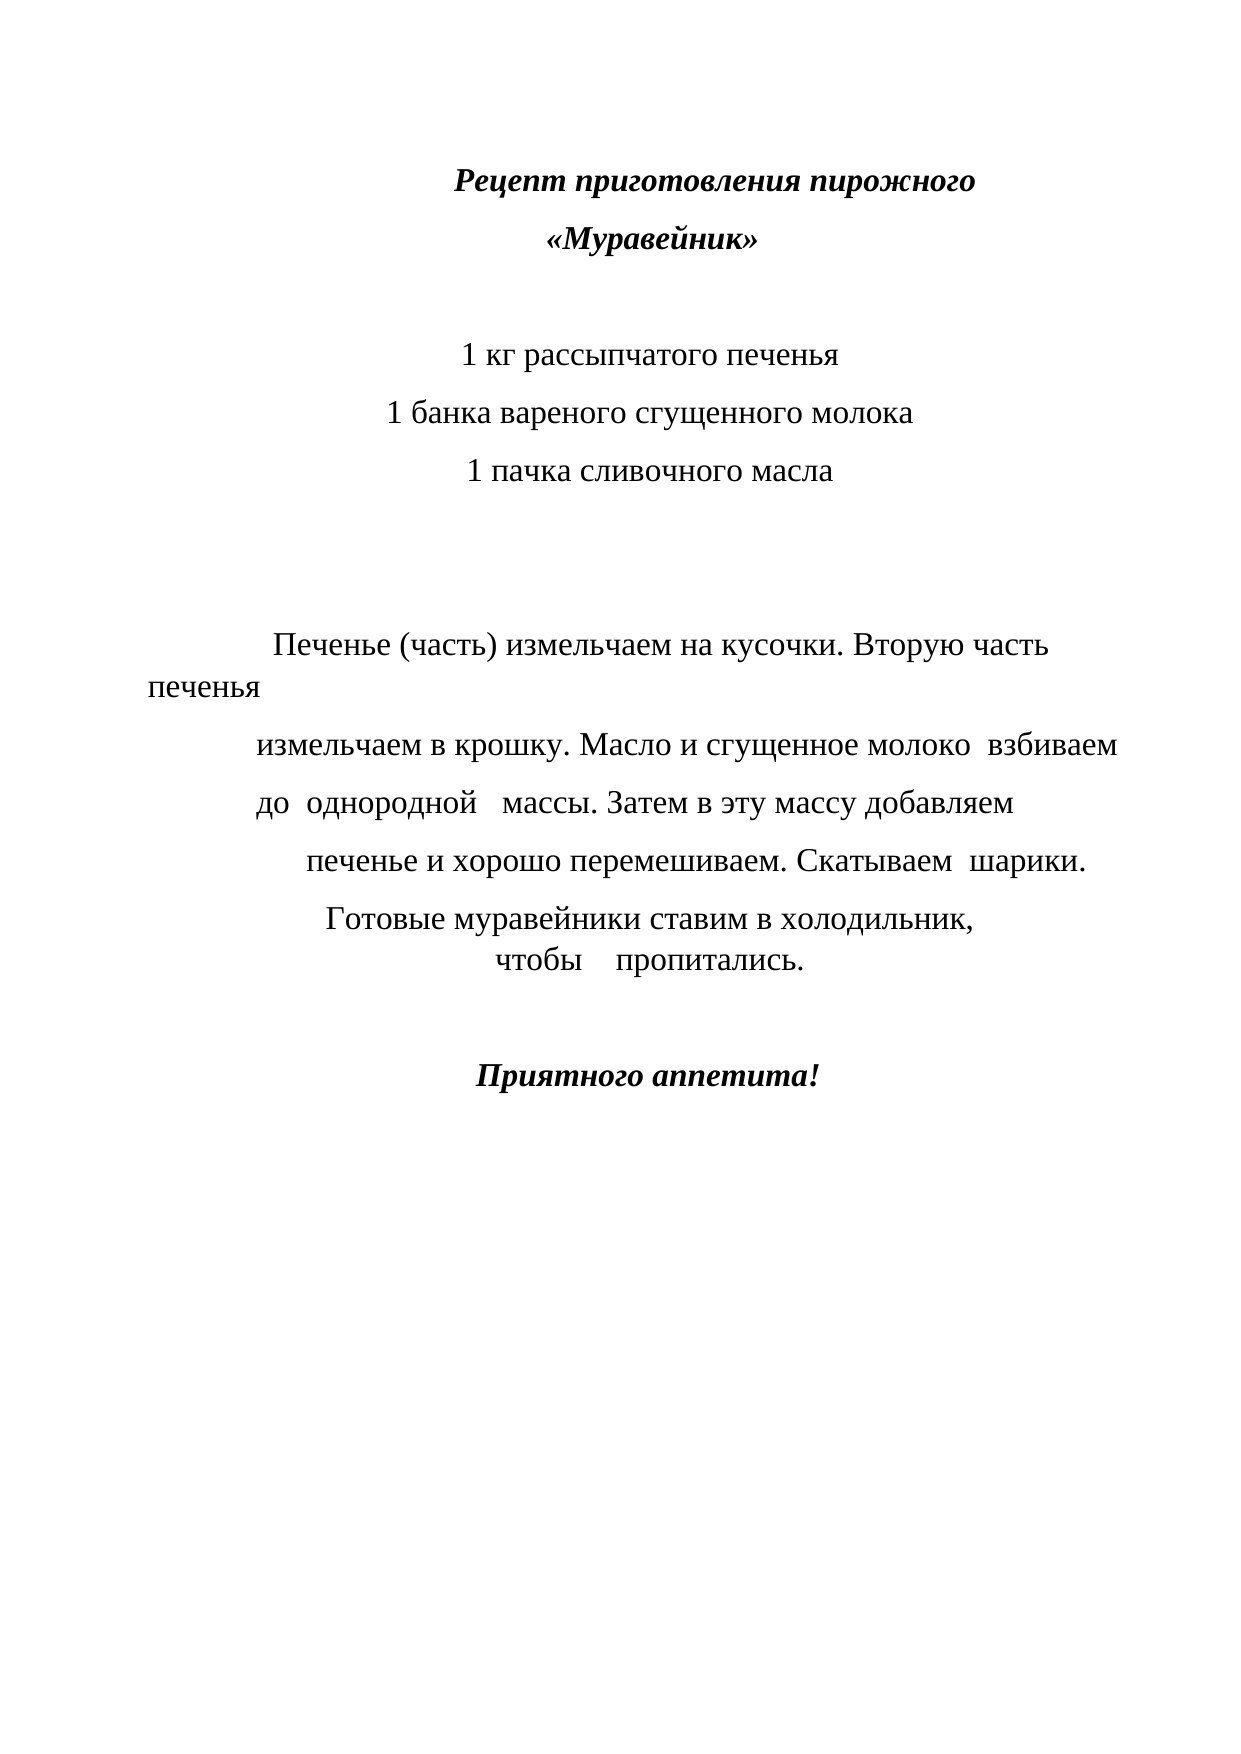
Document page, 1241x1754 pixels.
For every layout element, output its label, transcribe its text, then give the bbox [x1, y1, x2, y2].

text 1 кг рассыпчатого печенья [148, 334, 1152, 373]
text Готовые муравейники ставим в холодильник, чтобы пропитались. [148, 898, 1152, 978]
text Печенье (часть) измельчаем на кусочки. Вторую часть печенья [148, 624, 1152, 704]
text 1 банка вареного сгущенного молока [148, 392, 1152, 431]
text «Муравейник» [148, 218, 1152, 257]
text печенье и хорошо перемешиваем. Скатываем шарики. [148, 840, 1152, 878]
text Рецепт приготовления пирожного [148, 160, 1152, 199]
text до однородной массы. Затем в эту массу добавляем [148, 782, 1152, 820]
text измельчаем в крошку. Масло и сгущенное молоко взбиваем [148, 724, 1152, 762]
text Приятного аппетита! [148, 1055, 1152, 1094]
text 1 пачка сливочного масла [148, 451, 1152, 489]
